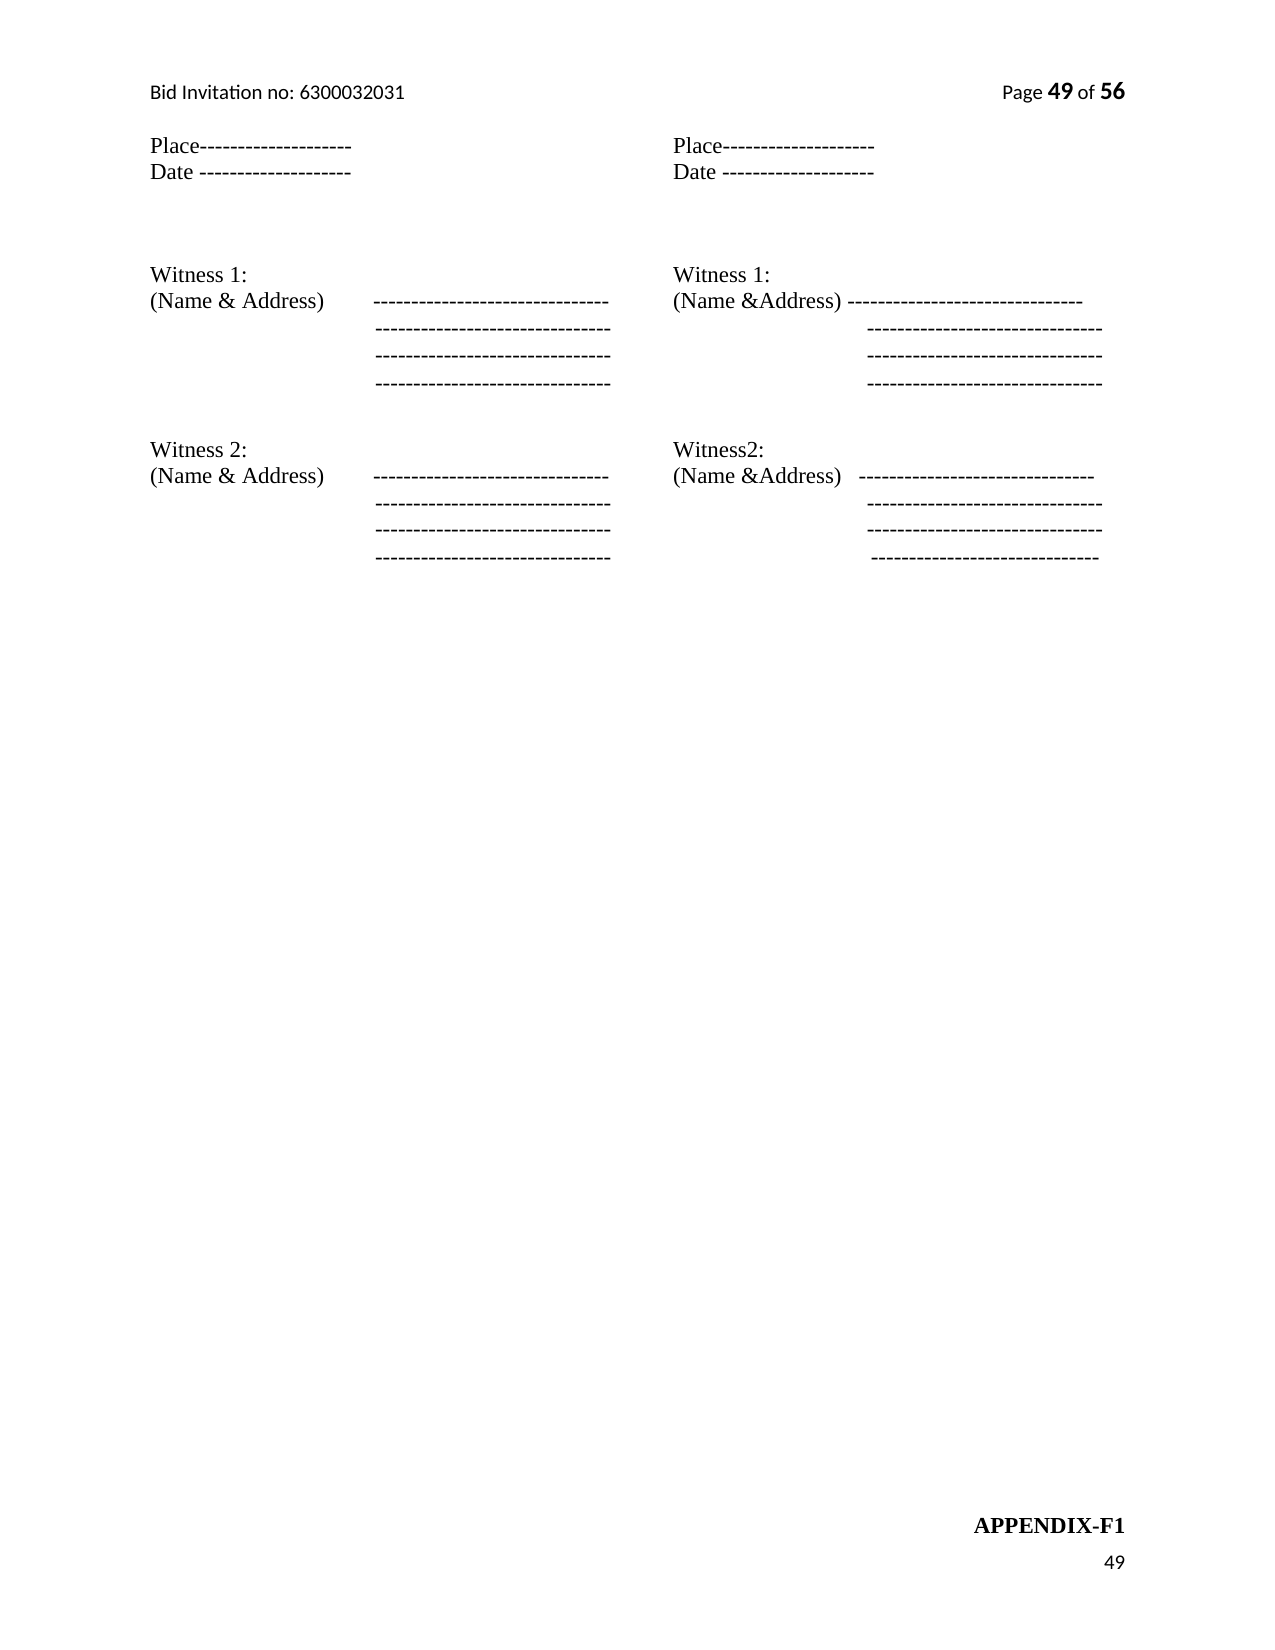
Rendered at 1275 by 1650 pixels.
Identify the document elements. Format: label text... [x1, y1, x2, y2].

text Place-------------------- Place-------------------- [150, 132, 1125, 158]
text ------------------------------- ------------------------------ [300, 543, 1125, 569]
text ------------------------------- ------------------------------- [375, 314, 1125, 341]
text Witness 2: Witness2: [150, 437, 1125, 463]
text ------------------------------- ------------------------------- [375, 516, 1125, 542]
text ------------------------------- ------------------------------- [375, 489, 1125, 515]
text Date -------------------- Date -------------------- [150, 158, 1125, 184]
text Witness 1: Witness 1: [150, 262, 1125, 288]
text APPENDIX-F1 [150, 1513, 1125, 1539]
text (Name & Address) ------------------------------- (Name &Address) ------------------------------- [150, 288, 1125, 314]
text ------------------------------- ------------------------------- [375, 368, 1125, 395]
text ------------------------------- ------------------------------- [375, 341, 1125, 368]
text (Name & Address) ------------------------------- (Name &Address) ------------------------------- [150, 463, 1125, 489]
